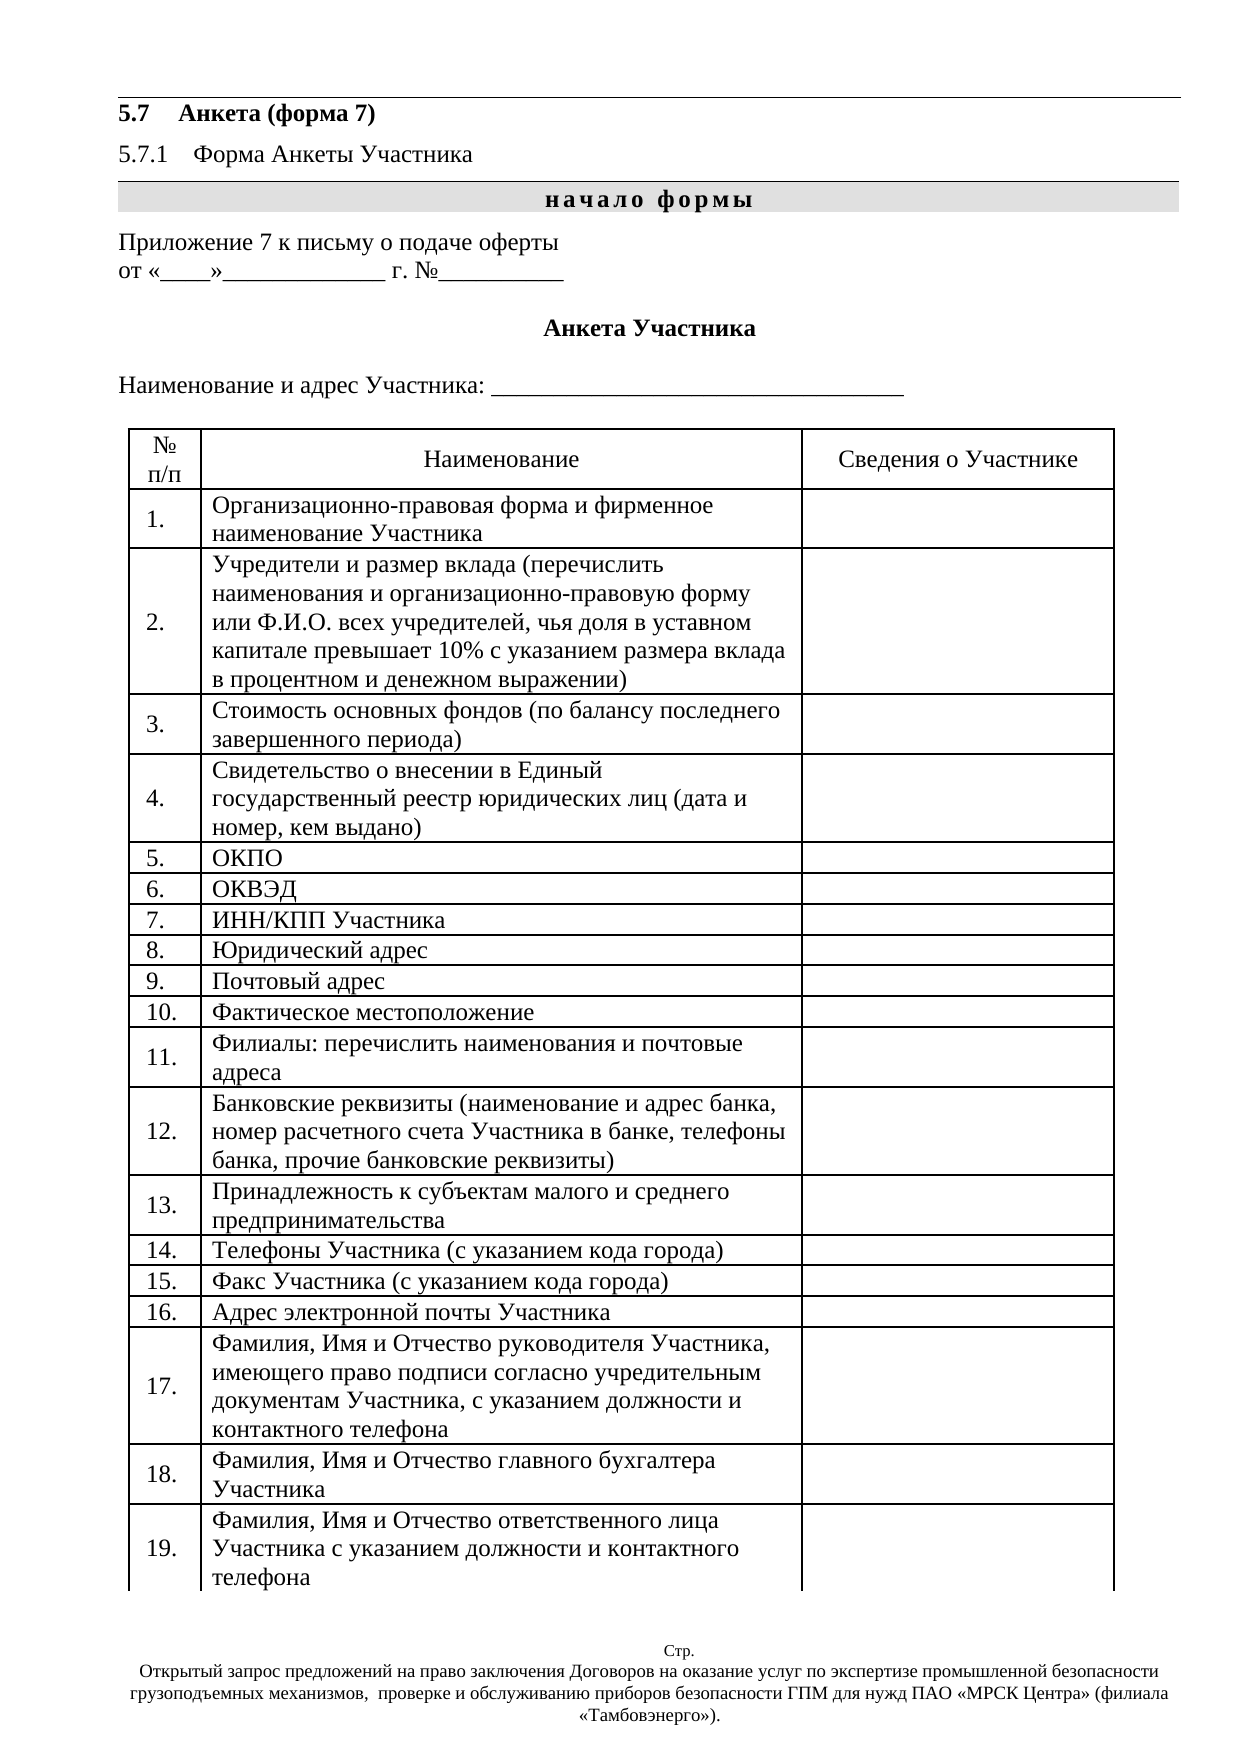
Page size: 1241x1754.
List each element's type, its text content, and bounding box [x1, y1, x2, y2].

table_cell [803, 905, 1113, 933]
table_cell [803, 874, 1113, 903]
table_cell [803, 1236, 1113, 1264]
table_cell [130, 1088, 200, 1174]
table_cell [130, 1176, 200, 1233]
table_cell [130, 1028, 200, 1086]
table_cell [130, 843, 200, 872]
text Наименование и адрес Участника: _________________________________ [118, 371, 1181, 399]
table_cell [130, 1445, 200, 1503]
table_cell Филиалы: перечислить наименования и почтовые адреса [202, 1028, 801, 1086]
table_cell [130, 1236, 200, 1264]
table_cell Принадлежность к субъектам малого и среднего предпринимательства [202, 1176, 801, 1233]
table_cell [803, 966, 1113, 995]
table_cell Фамилия, Имя и Отчество главного бухгалтера Участника [202, 1445, 801, 1503]
table_cell [130, 1328, 200, 1443]
table_cell Почтовый адрес [202, 966, 801, 995]
table_cell Учредители и размер вклада (перечислить наименования и организационно-правовую форму или Ф.И.О. всех учредителей, чья доля в уставном капитале превышает 10% с указанием размера вклада в процентном и денежном выражении) [202, 549, 801, 693]
table_cell Стоимость основных фондов (по балансу последнего завершенного периода) [202, 695, 801, 753]
table_cell [130, 905, 200, 933]
table_cell [130, 1297, 200, 1326]
table_cell [803, 490, 1113, 547]
text начало формы [118, 182, 1179, 212]
table_cell Фактическое местоположение [202, 997, 801, 1026]
text Приложение 7 к письму о подаче оферты от «____»_____________ г. №__________ [118, 227, 1181, 284]
table_cell [130, 966, 200, 995]
subtitle Анкета (форма 7) [118, 98, 1181, 127]
table_cell [130, 695, 200, 753]
table_cell [803, 1505, 1113, 1591]
table_cell [803, 1266, 1113, 1295]
table_cell Адрес электронной почты Участника [202, 1297, 801, 1326]
table_cell [130, 490, 200, 547]
table_cell [130, 755, 200, 841]
table_cell Факс Участника (с указанием кода города) [202, 1266, 801, 1295]
table_cell [803, 1297, 1113, 1326]
table_cell [130, 874, 200, 903]
table_cell Телефоны Участника (с указанием кода города) [202, 1236, 801, 1264]
table_cell [803, 997, 1113, 1026]
table_cell Организационно-правовая форма и фирменное наименование Участника [202, 490, 801, 547]
text Анкета Участника [118, 313, 1181, 342]
subtitle Форма Анкеты Участника [118, 139, 1181, 168]
table_cell [803, 755, 1113, 841]
table_cell ОКВЭД [202, 874, 801, 903]
table_cell ОКПО [202, 843, 801, 872]
table_cell Юридический адрес [202, 936, 801, 964]
table_cell [803, 1028, 1113, 1086]
table_cell [803, 1176, 1113, 1233]
table_cell Фамилия, Имя и Отчество ответственного лица Участника с указанием должности и контактного телефона [202, 1505, 801, 1591]
table_cell ИНН/КПП Участника [202, 905, 801, 933]
table_cell [803, 695, 1113, 753]
table_header Наименование [202, 430, 801, 488]
table_cell [803, 549, 1113, 693]
table_cell Фамилия, Имя и Отчество руководителя Участника, имеющего право подписи согласно учредительным документам Участника, с указанием должности и контактного телефона [202, 1328, 801, 1443]
table_cell [803, 1328, 1113, 1443]
table_cell [803, 1088, 1113, 1174]
table_cell [803, 843, 1113, 872]
table_cell Свидетельство о внесении в Единый государственный реестр юридических лиц (дата и номер, кем выдано) [202, 755, 801, 841]
table_header № п/п [130, 430, 200, 488]
table_cell [130, 997, 200, 1026]
table_cell [130, 936, 200, 964]
table_cell [130, 1505, 200, 1591]
table_header Сведения о Участнике [803, 430, 1113, 488]
table_cell [803, 936, 1113, 964]
table_cell Банковские реквизиты (наименование и адрес банка, номер расчетного счета Участника в банке, телефоны банка, прочие банковские реквизиты) [202, 1088, 801, 1174]
table_cell [803, 1445, 1113, 1503]
table_cell [130, 549, 200, 693]
table_cell [130, 1266, 200, 1295]
